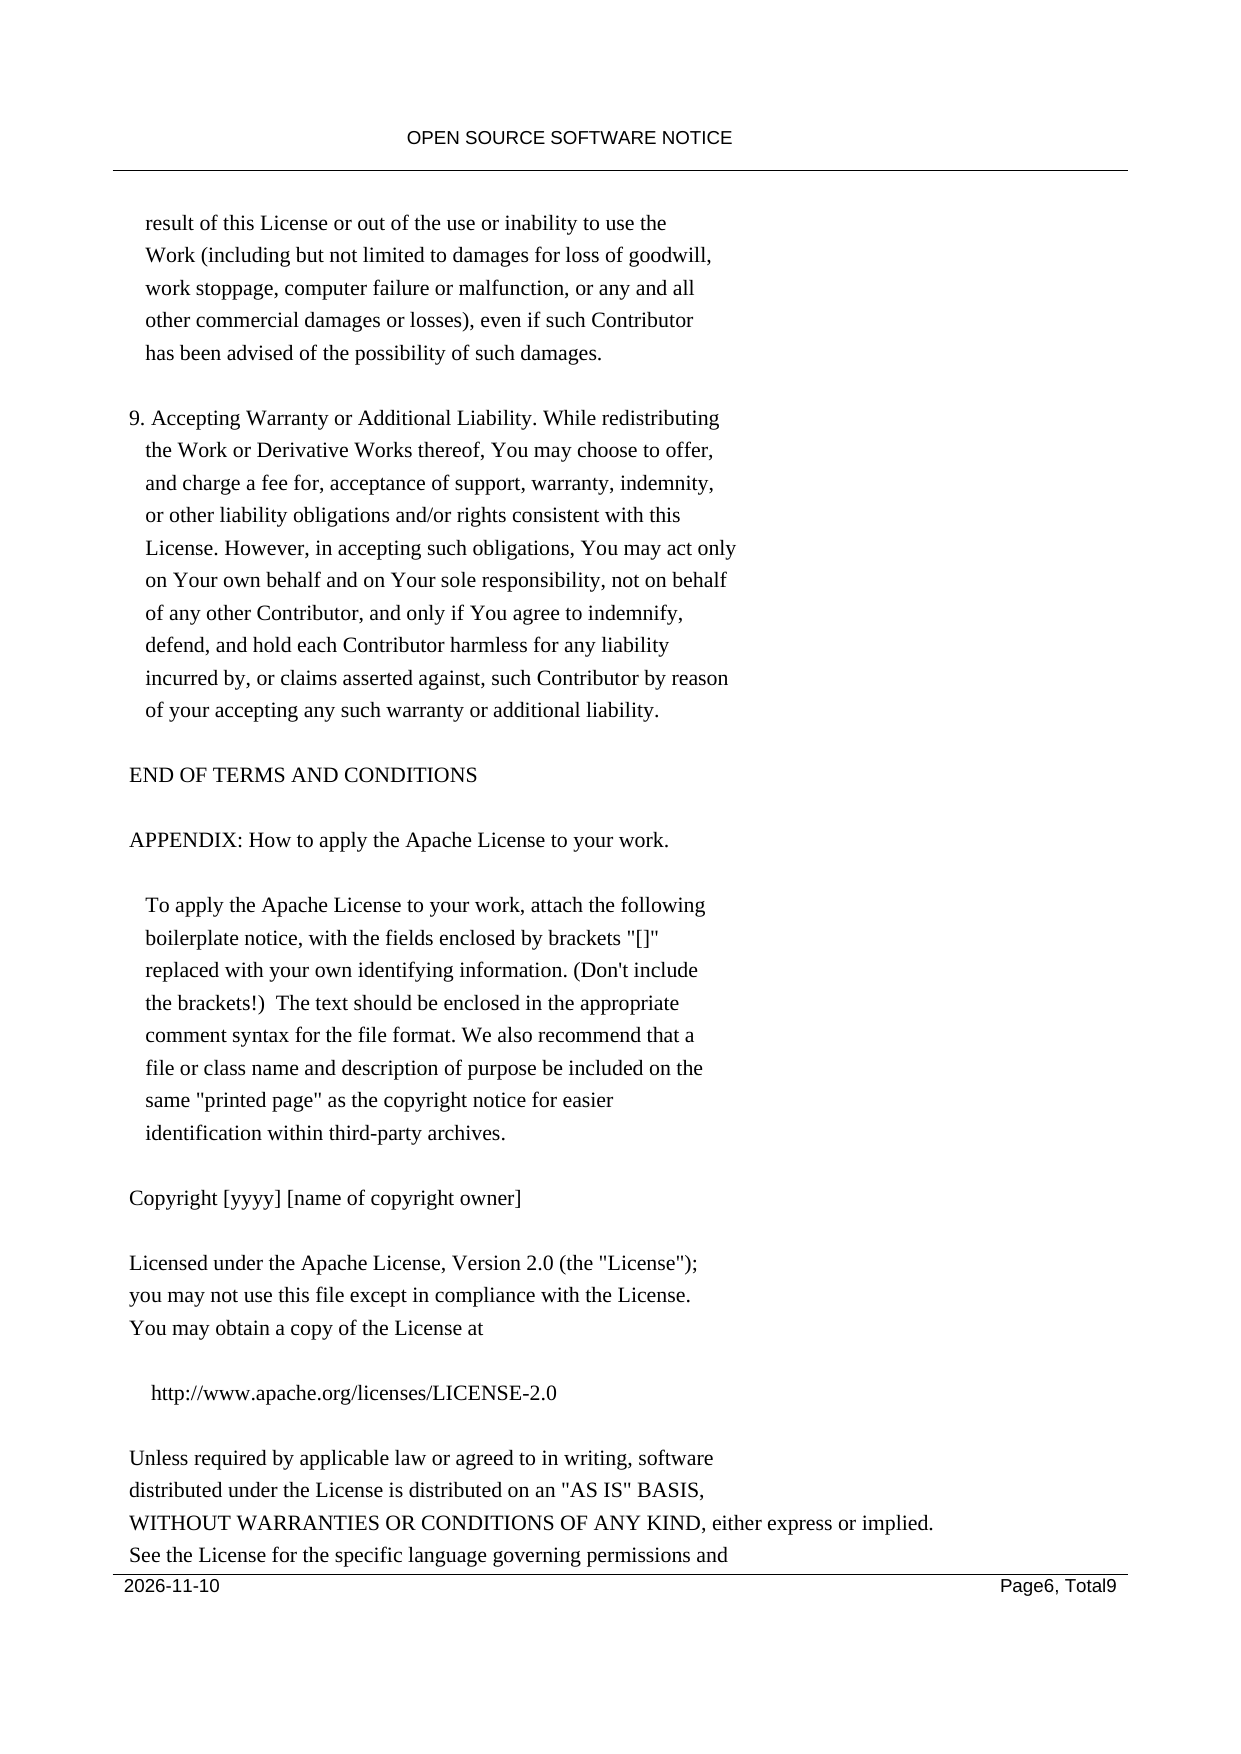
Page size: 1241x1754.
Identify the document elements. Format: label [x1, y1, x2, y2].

text [112, 206, 1128, 1571]
